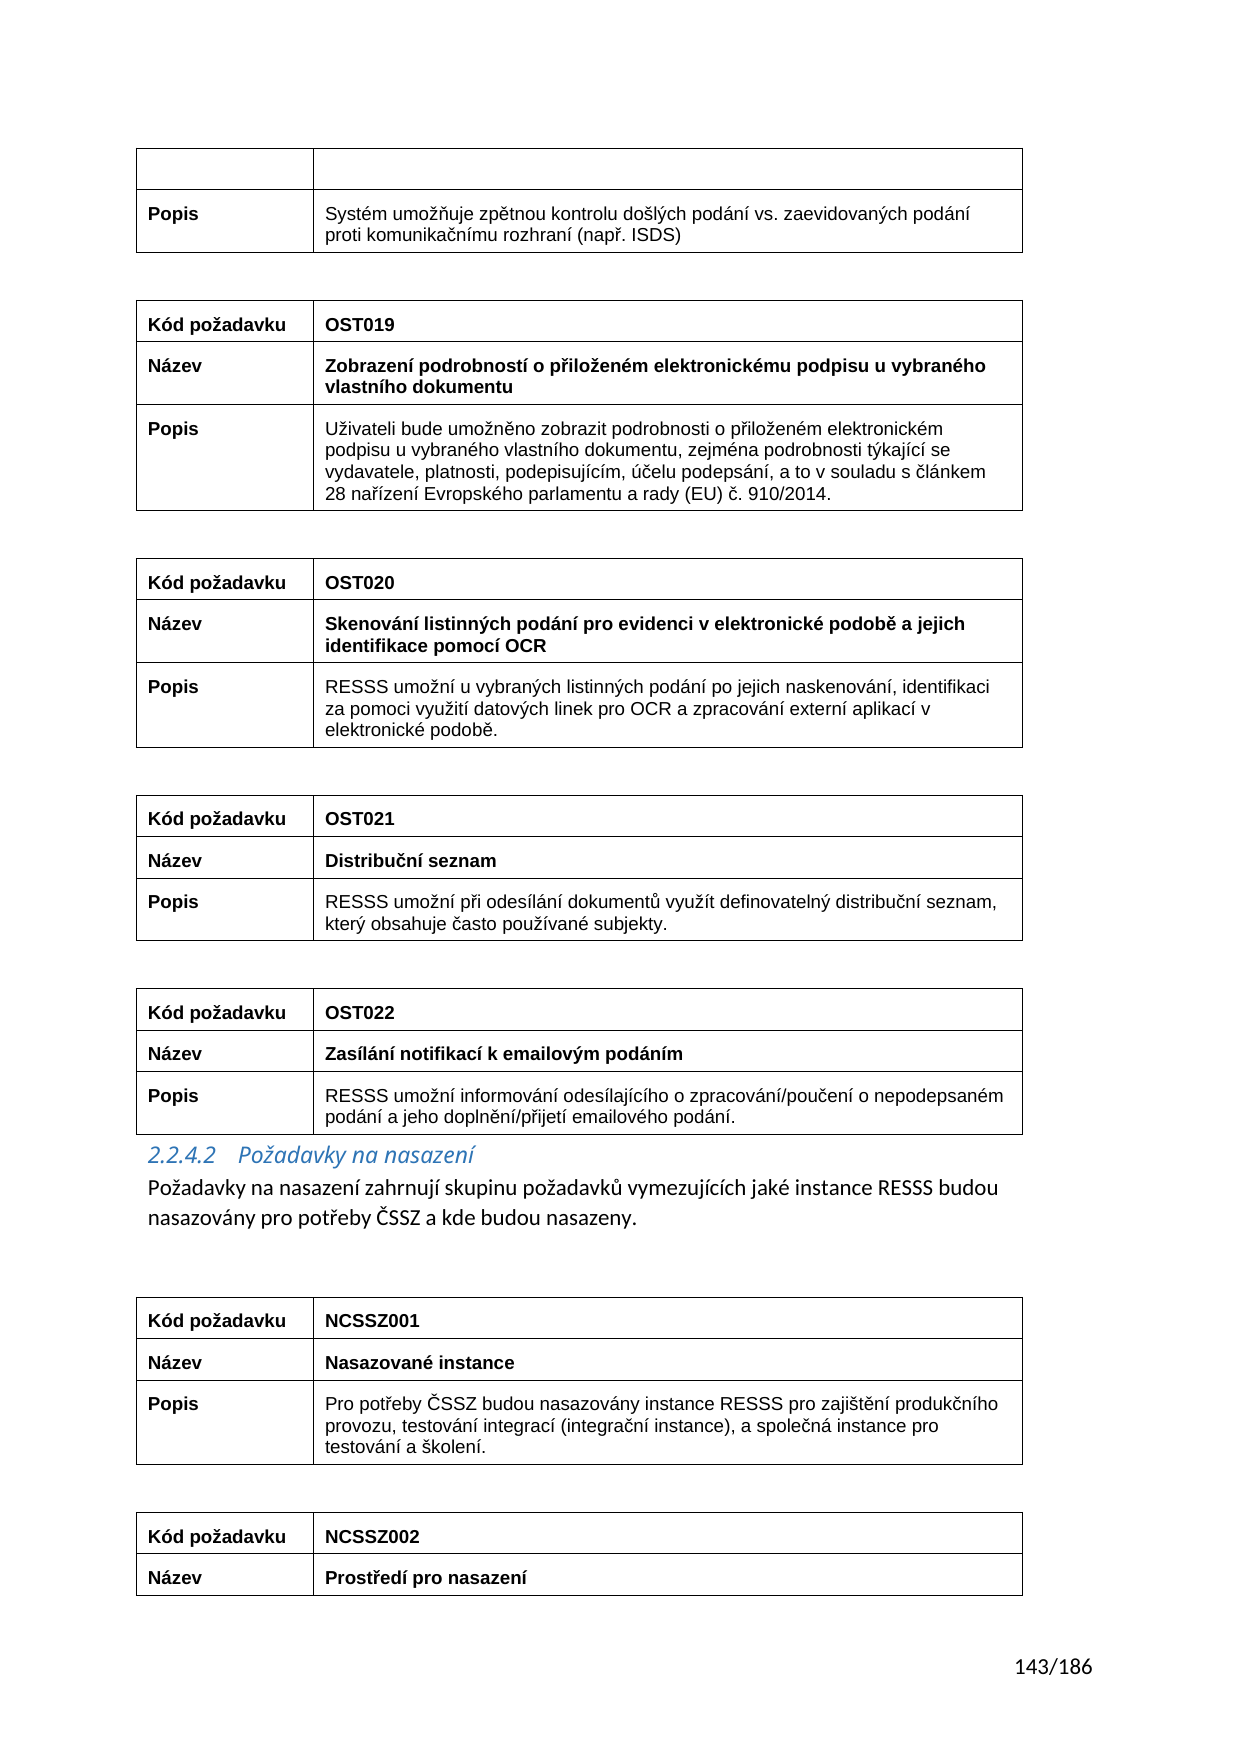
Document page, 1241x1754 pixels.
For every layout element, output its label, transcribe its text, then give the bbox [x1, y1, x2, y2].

text Požadavky na nasazení zahrnují skupinu požadavků vymezujících jaké instance RESSS budou nasazovány pro potřeby ČSSZ a kde budou nasazeny. [148, 1173, 1093, 1231]
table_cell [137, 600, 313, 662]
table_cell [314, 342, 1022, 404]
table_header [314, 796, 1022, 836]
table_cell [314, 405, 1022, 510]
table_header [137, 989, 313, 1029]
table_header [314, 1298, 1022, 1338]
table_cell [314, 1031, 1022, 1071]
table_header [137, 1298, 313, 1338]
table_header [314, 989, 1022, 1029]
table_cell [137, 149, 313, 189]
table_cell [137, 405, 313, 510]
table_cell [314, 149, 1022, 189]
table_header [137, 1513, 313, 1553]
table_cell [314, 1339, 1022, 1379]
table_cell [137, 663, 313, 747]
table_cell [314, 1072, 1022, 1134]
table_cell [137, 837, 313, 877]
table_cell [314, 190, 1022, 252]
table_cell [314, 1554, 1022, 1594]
subtitle Požadavky na nasazení [148, 1139, 1093, 1170]
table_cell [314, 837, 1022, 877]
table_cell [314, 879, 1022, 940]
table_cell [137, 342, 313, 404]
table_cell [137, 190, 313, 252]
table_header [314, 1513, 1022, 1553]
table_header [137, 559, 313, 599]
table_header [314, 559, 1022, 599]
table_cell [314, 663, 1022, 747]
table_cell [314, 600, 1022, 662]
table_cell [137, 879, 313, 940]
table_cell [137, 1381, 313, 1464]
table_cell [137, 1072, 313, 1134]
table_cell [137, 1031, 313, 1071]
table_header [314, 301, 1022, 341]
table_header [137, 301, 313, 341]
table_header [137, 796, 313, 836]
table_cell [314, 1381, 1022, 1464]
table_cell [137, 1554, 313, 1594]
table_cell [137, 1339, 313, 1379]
